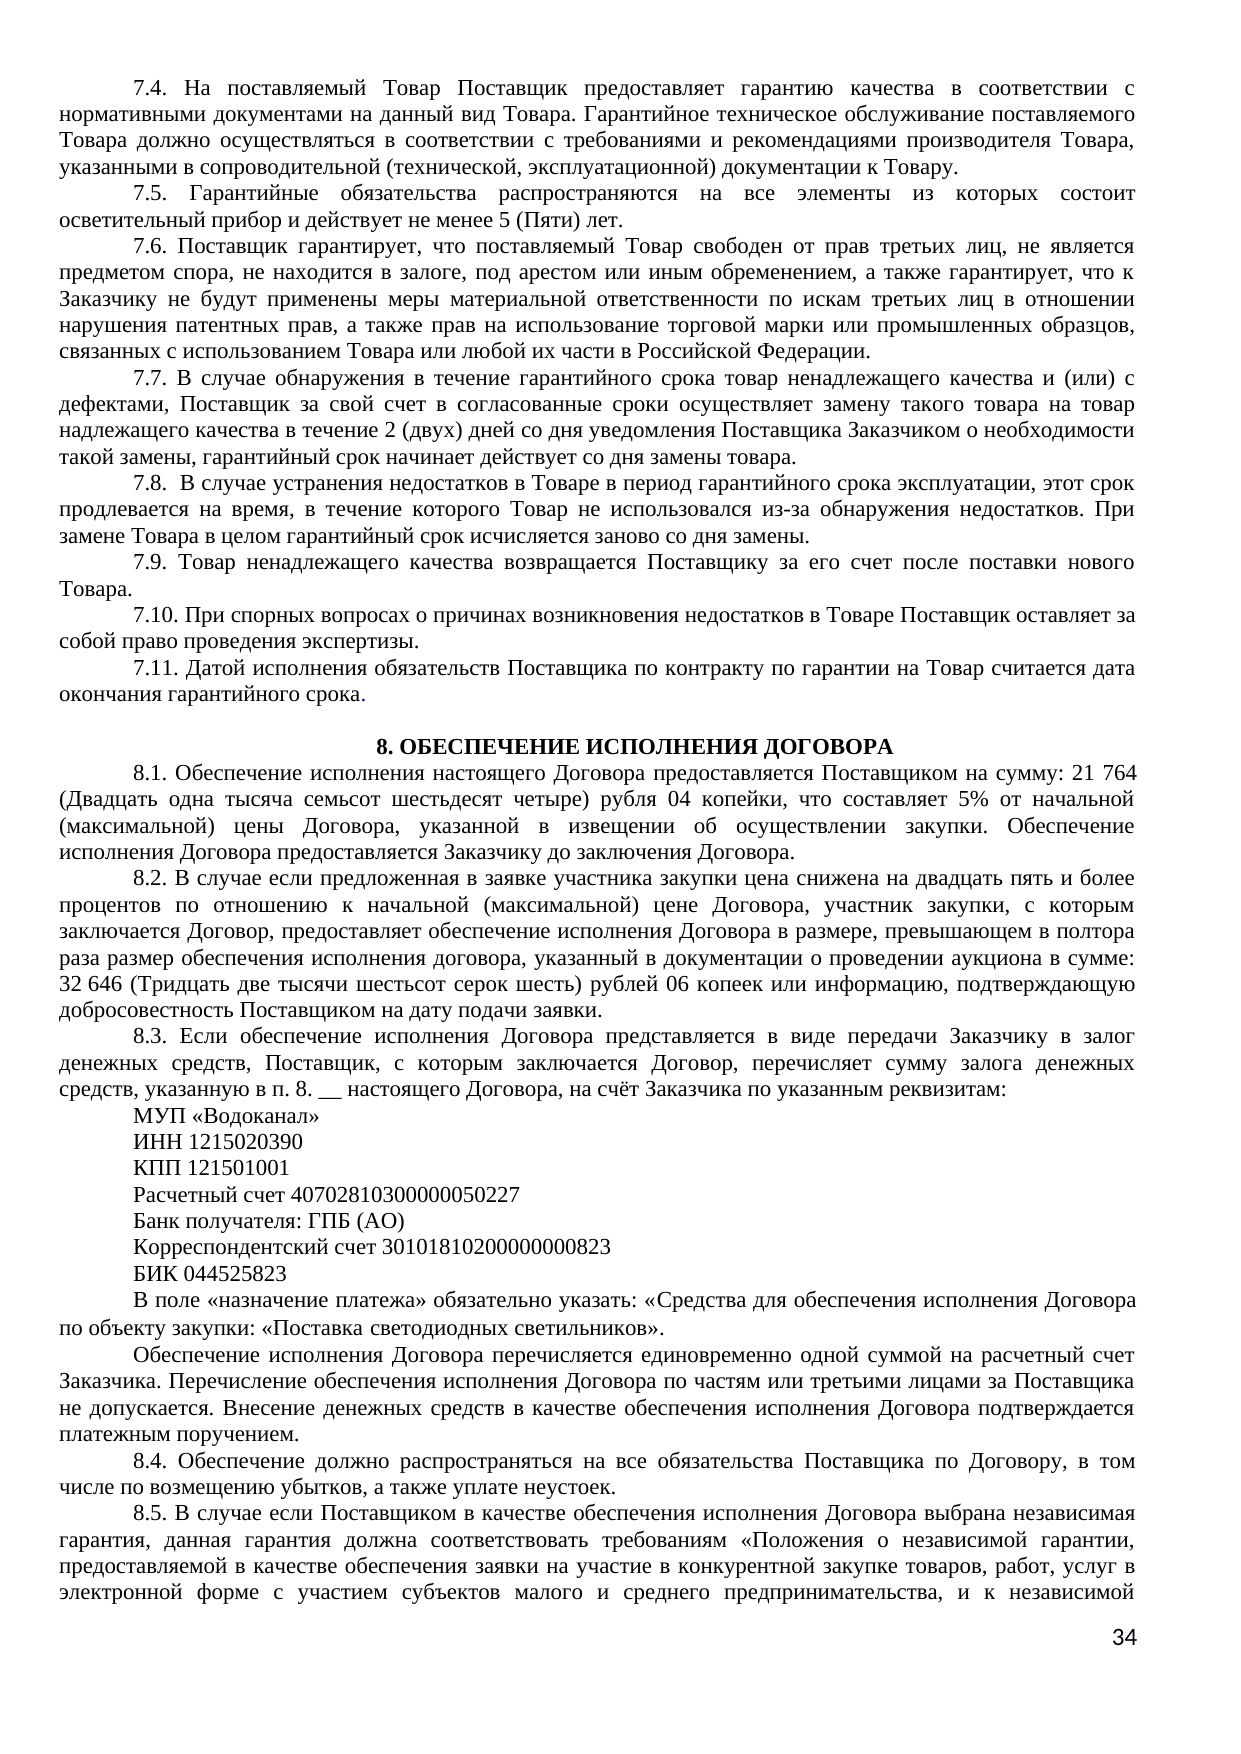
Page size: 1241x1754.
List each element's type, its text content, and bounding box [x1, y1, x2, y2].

text 7.7. В случае обнаружения в течение гарантийного срока товар ненадлежащего качества и (или) с дефектами, Поставщик за свой счет в согласованные сроки осуществляет замену такого товара на товар надлежащего качества в течение 2 (двух) дней со дня уведомления Поставщика Заказчиком о необходимости такой замены, гарантийный срок начинает действует со дня замены товара. [59, 364, 1137, 469]
text БИК 044525823 [59, 1260, 1137, 1286]
text Корреспондентский счет 30101810200000000823 [59, 1233, 1137, 1260]
text Банк получателя: ГПБ (АО) [59, 1207, 1137, 1233]
text Обеспечение исполнения Договора перечисляется единовременно одной суммой на расчетный счет Заказчика. Перечисление обеспечения исполнения Договора по частям или третьими лицами за Поставщика не допускается. Внесение денежных средств в качестве обеспечения исполнения Договора подтверждается платежным поручением. [59, 1341, 1137, 1447]
text 8.4. Обеспечение должно распространяться на все обязательства Поставщика по Договору, в том числе по возмещению убытков, а также уплате неустоек. [59, 1447, 1137, 1499]
text ИНН 1215020390 [59, 1128, 1137, 1154]
text 7.9. Товар ненадлежащего качества возвращается Поставщику за его счет после поставки нового Товара. [59, 548, 1137, 601]
text 8.1. Обеспечение исполнения настоящего Договора предоставляется Поставщиком на сумму: 21 764 (Двадцать одна тысяча семьсот шестьдесят четыре) рубля 04 копейки, что составляет 5% от начальной (максимальной) цены Договора, указанной в извещении об осуществлении закупки. Обеспечение исполнения Договора предоставляется Заказчику до заключения Договора. [59, 759, 1137, 864]
text 7.6. Поставщик гарантирует, что поставляемый Товар свободен от прав третьих лиц, не является предметом спора, не находится в залоге, под арестом или иным обременением, а также гарантирует, что к Заказчику не будут применены меры материальной ответственности по искам третьих лиц в отношении нарушения патентных прав, а также прав на использование торговой марки или промышленных образцов, связанных с использованием Товара или любой их части в Российской Федерации. [59, 232, 1137, 364]
text Расчетный счет 40702810300000050227 [59, 1181, 1137, 1207]
text В поле «назначение платежа» обязательно указать: «Средства для обеспечения исполнения Договора по объекту закупки: «Поставка светодиодных светильников». [59, 1286, 1137, 1341]
text 7.10. При спорных вопросах о причинах возникновения недостатков в Товаре Поставщик оставляет за собой право проведения экспертизы. [59, 601, 1137, 654]
text 7.11. Датой исполнения обязательств Поставщика по контракту по гарантии на Товар считается дата окончания гарантийного срока. [59, 654, 1137, 706]
text МУП «Водоканал» [59, 1102, 1137, 1128]
text КПП 121501001 [59, 1154, 1137, 1181]
text 7.5. Гарантийные обязательства распространяются на все элементы из которых состоит осветительный прибор и действует не менее 5 (Пяти) лет. [59, 179, 1137, 232]
text 8.2. В случае если предложенная в заявке участника закупки цена снижена на двадцать пять и более процентов по отношению к начальной (максимальной) цене Договора, участник закупки, с которым заключается Договор, предоставляет обеспечение исполнения Договора в размере, превышающем в полтора раза размер обеспечения исполнения договора, указанный в документации о проведении аукциона в сумме: 32 646 (Тридцать две тысячи шестьсот серок шесть) рублей 06 копеек или информацию, подтверждающую добросовестность Поставщиком на дату подачи заявки. [59, 864, 1137, 1023]
text 8.3. Если обеспечение исполнения Договора представляется в виде передачи Заказчику в залог денежных средств, Поставщик, с которым заключается Договор, перечисляет сумму залога денежных средств, указанную в п. 8. __ настоящего Договора, на счёт Заказчика по указанным реквизитам: [59, 1023, 1137, 1102]
text 7.8. В случае устранения недостатков в Товаре в период гарантийного срока эксплуатации, этот срок продлевается на время, в течение которого Товар не использовался из-за обнаружения недостатков. При замене Товара в целом гарантийный срок исчисляется заново со дня замены. [59, 469, 1137, 548]
text 7.4. На поставляемый Товар Поставщик предоставляет гарантию качества в соответствии с нормативными документами на данный вид Товара. Гарантийное техническое обслуживание поставляемого Товара должно осуществляться в соответствии с требованиями и рекомендациями производителя Товара, указанными в сопроводительной (технической, эксплуатационной) документации к Товару. [59, 74, 1137, 179]
text 8. ОБЕСПЕЧЕНИЕ ИСПОЛНЕНИЯ ДОГОВОРА [59, 733, 1137, 759]
